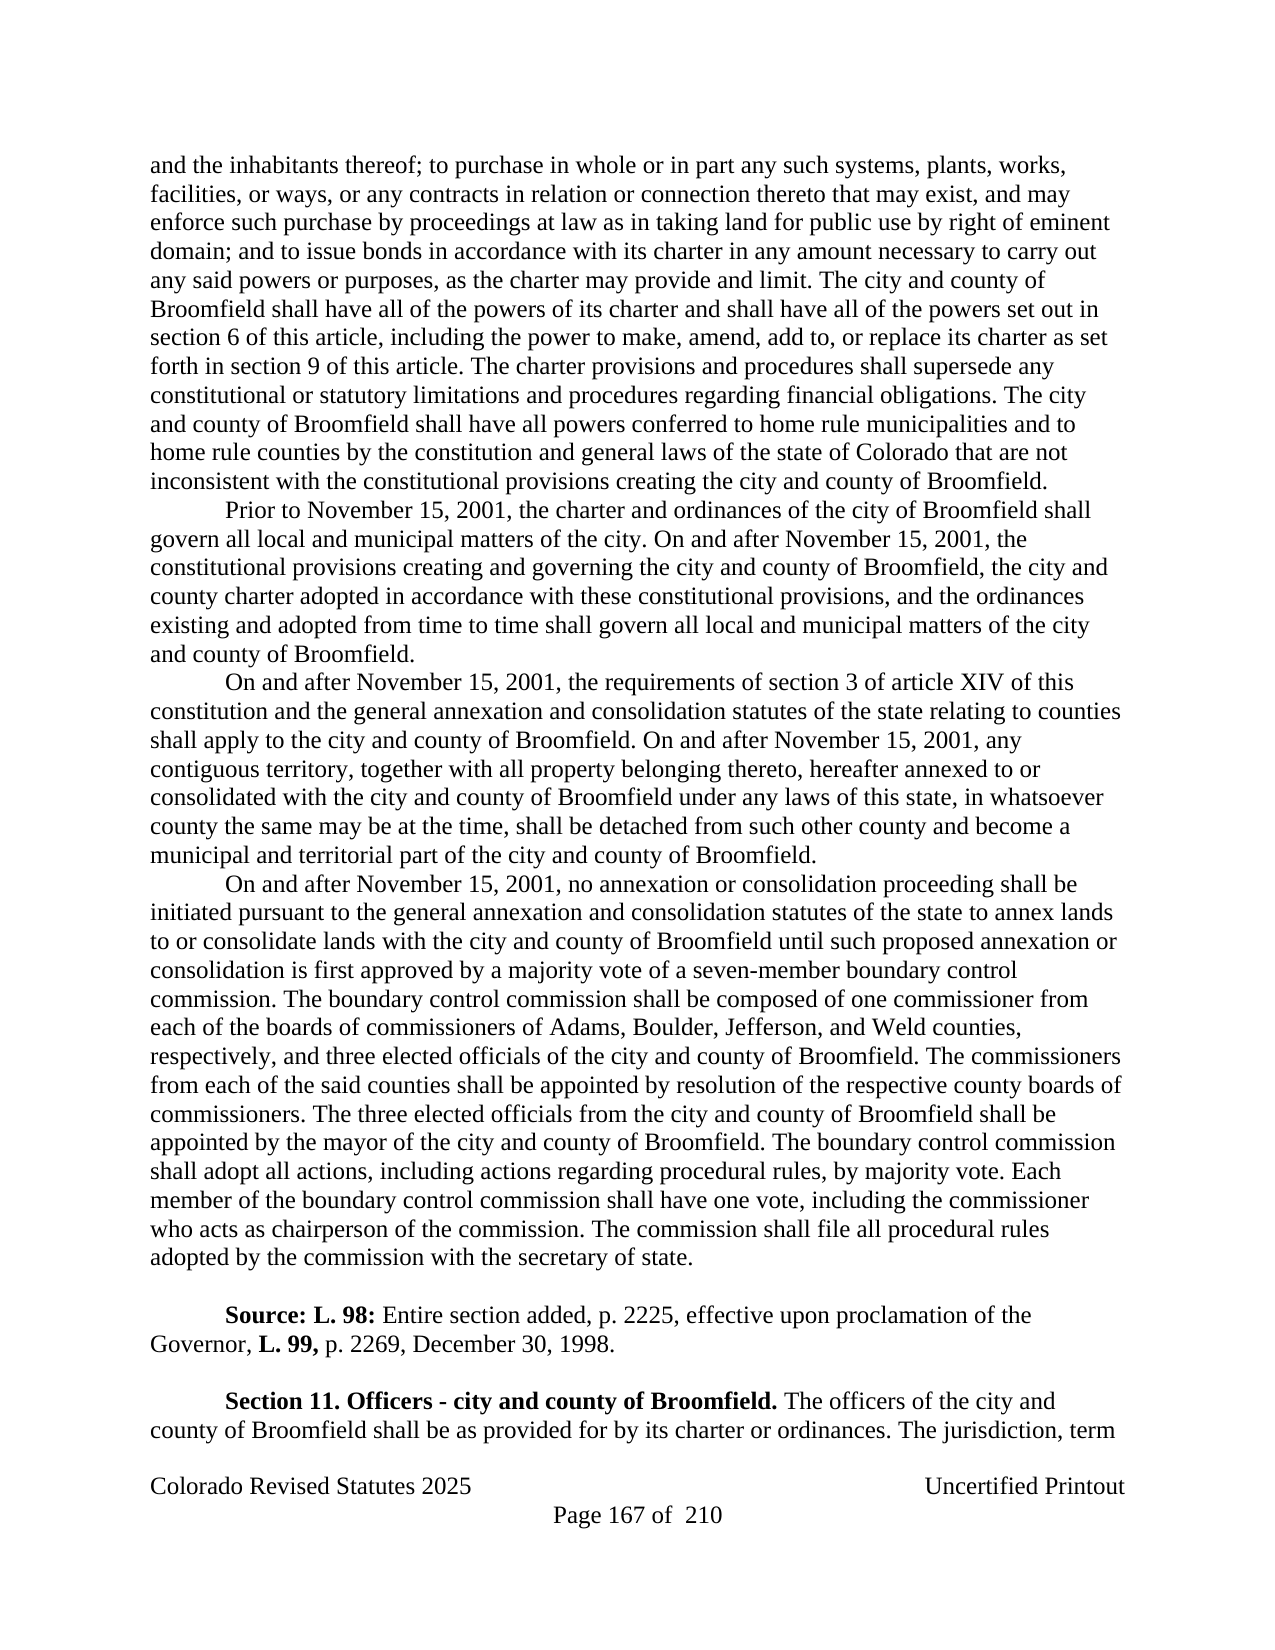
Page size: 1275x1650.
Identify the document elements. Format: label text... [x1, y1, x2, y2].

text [150, 150, 1125, 495]
text On and after November 15, 2001, no annexation or consolidation proceeding shall be initiated pursuant to the general annexation and consolidation statutes of the state to annex lands to or consolidate lands with the city and county of Broomfield until such proposed annexation or consolidation is first approved by a majority vote of a seven-member boundary control commission. The boundary control commission shall be composed of one commissioner from each of the boards of commissioners of Adams, Boulder, Jefferson, and Weld counties, respectively, and three elected officials of the city and county of Broomfield. The commissioners from each of the said counties shall be appointed by resolution of the respective county boards of commissioners. The three elected officials from the city and county of Broomfield shall be appointed by the mayor of the city and county of Broomfield. The boundary control commission shall adopt all actions, including actions regarding procedural rules, by majority vote. Each member of the boundary control commission shall have one vote, including the commissioner who acts as chairperson of the commission. The commission shall file all procedural rules adopted by the commission with the secretary of state. [150, 869, 1125, 1271]
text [150, 1386, 1125, 1444]
text Prior to November 15, 2001, the charter and ordinances of the city of Broomfield shall govern all local and municipal matters of the city. On and after November 15, 2001, the constitutional provisions creating and governing the city and county of Broomfield, the city and county charter adopted in accordance with these constitutional provisions, and the ordinances existing and adopted from time to time shall govern all local and municipal matters of the city and county of Broomfield. [150, 495, 1125, 667]
text On and after November 15, 2001, the requirements of section 3 of article XIV of this constitution and the general annexation and consolidation statutes of the state relating to counties shall apply to the city and county of Broomfield. On and after November 15, 2001, any contiguous territory, together with all property belonging thereto, hereafter annexed to or consolidated with the city and county of Broomfield under any laws of this state, in whatsoever county the same may be at the time, shall be detached from such other county and become a municipal and territorial part of the city and county of Broomfield. [150, 667, 1125, 869]
text Source: L. 98: Entire section added, p. 2225, effective upon proclamation of the Governor, L. 99, p. 2269, December 30, 1998. [150, 1300, 1125, 1357]
